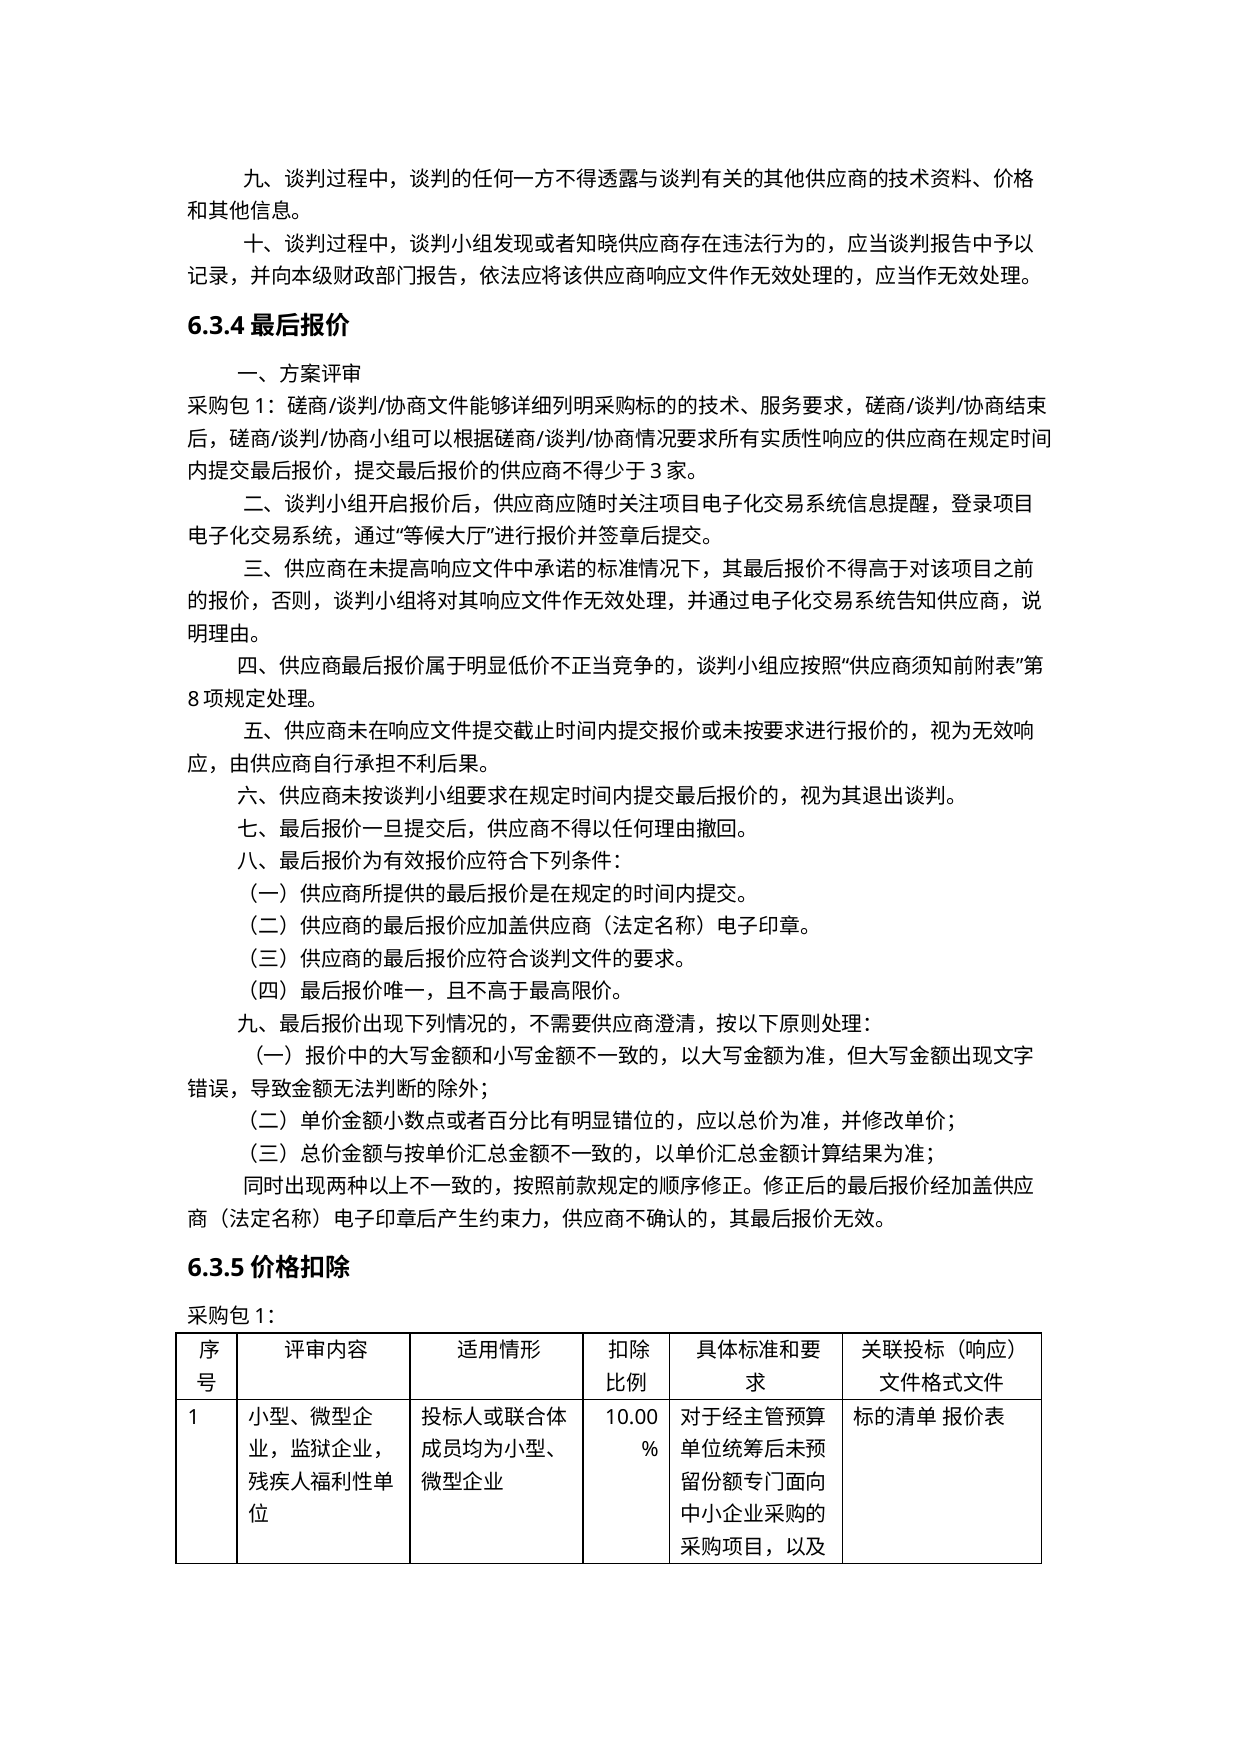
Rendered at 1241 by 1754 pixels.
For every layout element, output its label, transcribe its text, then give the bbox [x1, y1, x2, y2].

table_cell 投标人或联合体成员均为小型、微型企业 [411, 1400, 582, 1563]
text （四）最后报价唯一，且不高于最高限价。 [187, 974, 1053, 1007]
text 十、谈判过程中，谈判小组发现或者知晓供应商存在违法行为的，应当谈判报告中予以记录，并向本级财政部门报告，依法应将该供应商响应文件作无效处理的，应当作无效处理。 [187, 227, 1053, 292]
text 一、方案评审 [187, 357, 1053, 389]
text 九、谈判过程中，谈判的任何一方不得透露与谈判有关的其他供应商的技术资料、价格和其他信息。 [187, 162, 1053, 227]
text 五、供应商未在响应文件提交截止时间内提交报价或未按要求进行报价的，视为无效响应，由供应商自行承担不利后果。 [187, 714, 1053, 779]
table_header 扣除比例 [584, 1334, 669, 1398]
table_header 具体标准和要求 [670, 1334, 842, 1398]
text （三）总价金额与按单价汇总金额不一致的，以单价汇总金额计算结果为准； [187, 1137, 1053, 1169]
text 七、最后报价一旦提交后，供应商不得以任何理由撤回。 [187, 812, 1053, 844]
text 六、供应商未按谈判小组要求在规定时间内提交最后报价的，视为其退出谈判。 [187, 779, 1053, 812]
text 二、谈判小组开启报价后，供应商应随时关注项目电子化交易系统信息提醒，登录项目电子化交易系统，通过“等候大厅”进行报价并签章后提交。 [187, 487, 1053, 552]
table_header 适用情形 [411, 1334, 582, 1398]
text 九、最后报价出现下列情况的，不需要供应商澄清，按以下原则处理： [187, 1007, 1053, 1039]
text （二）单价金额小数点或者百分比有明显错位的，应以总价为准，并修改单价； [187, 1104, 1053, 1137]
text （三）供应商的最后报价应符合谈判文件的要求。 [187, 942, 1053, 974]
table_header 关联投标（响应）文件格式文件 [843, 1334, 1041, 1398]
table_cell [238, 1400, 409, 1563]
table_cell 标的清单 报价表 [843, 1400, 1041, 1563]
text 采购包1： [187, 1299, 1053, 1332]
table_header 评审内容 [238, 1334, 409, 1398]
table_cell 1 [177, 1400, 236, 1563]
text （一）报价中的大写金额和小写金额不一致的，以大写金额为准，但大写金额出现文字错误，导致金额无法判断的除外； [187, 1039, 1053, 1104]
table_header 序号 [177, 1334, 236, 1398]
text 四、供应商最后报价属于明显低价不正当竞争的，谈判小组应按照“供应商须知前附表”第8项规定处理。 [187, 649, 1053, 714]
text 三、供应商在未提高响应文件中承诺的标准情况下，其最后报价不得高于对该项目之前的报价，否则，谈判小组将对其响应文件作无效处理，并通过电子化交易系统告知供应商，说明理由。 [187, 552, 1053, 649]
text 同时出现两种以上不一致的，按照前款规定的顺序修正。修正后的最后报价经加盖供应商（法定名称）电子印章后产生约束力，供应商不确认的，其最后报价无效。 [187, 1169, 1053, 1234]
text 6.3.4最后报价 [187, 292, 1053, 357]
text 采购包1：磋商/谈判/协商文件能够详细列明采购标的的技术、服务要求，磋商/谈判/协商结束后，磋商/谈判/协商小组可以根据磋商/谈判/协商情况要求所有实质性响应的供应商在规定时间内提交最后报价，提交最后报价的供应商不得少于3家。 [187, 389, 1053, 487]
text 6.3.5价格扣除 [187, 1234, 1053, 1299]
text （二）供应商的最后报价应加盖供应商（法定名称）电子印章。 [187, 909, 1053, 942]
text 八、最后报价为有效报价应符合下列条件： [187, 844, 1053, 877]
table_cell 10.00% [584, 1400, 669, 1563]
text （一）供应商所提供的最后报价是在规定的时间内提交。 [187, 877, 1053, 909]
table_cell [670, 1400, 842, 1563]
